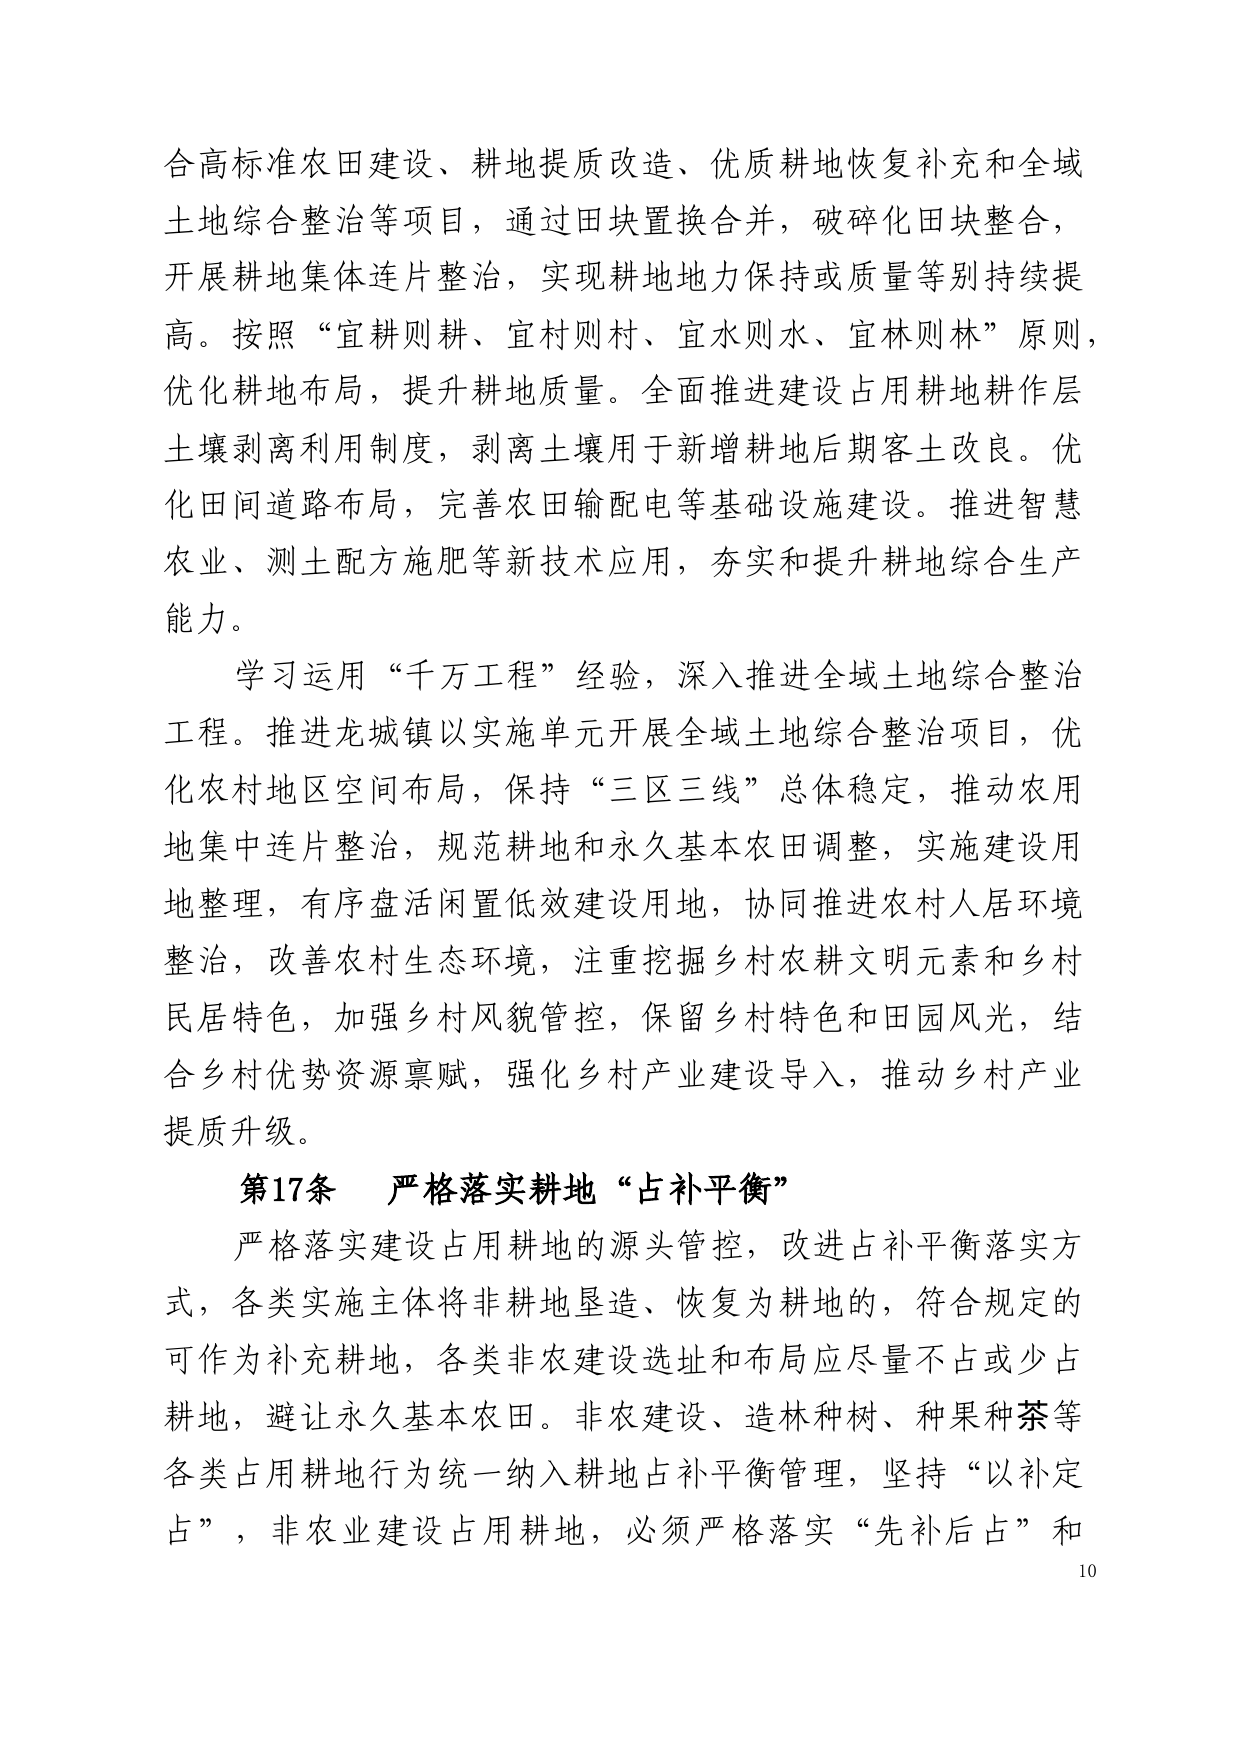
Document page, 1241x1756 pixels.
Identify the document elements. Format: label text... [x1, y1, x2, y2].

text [162, 1224, 1085, 1547]
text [162, 142, 1085, 636]
text 学习运用“千万工程”经验，深入推进全域土地综合整治工程。推进龙城镇以实施单元开展全域土地综合整治项目，优化农村地区空间布局，保持“三区三线”总体稳定，推动农用地集中连片整治，规范耕地和永久基本农田调整，实施建设用地整理，有序盘活闲置低效建设用地，协同推进农村人居环境整治，改善农村生态环境，注重挖掘乡村农耕文明元素和乡村民居特色，加强乡村风貌管控，保留乡村特色和田园风光，结合乡村优势资源禀赋，强化乡村产业建设导入，推动乡村产业提质升级。 [162, 654, 1085, 1148]
text 严格落实耕地“占补平衡” [162, 1167, 1085, 1205]
